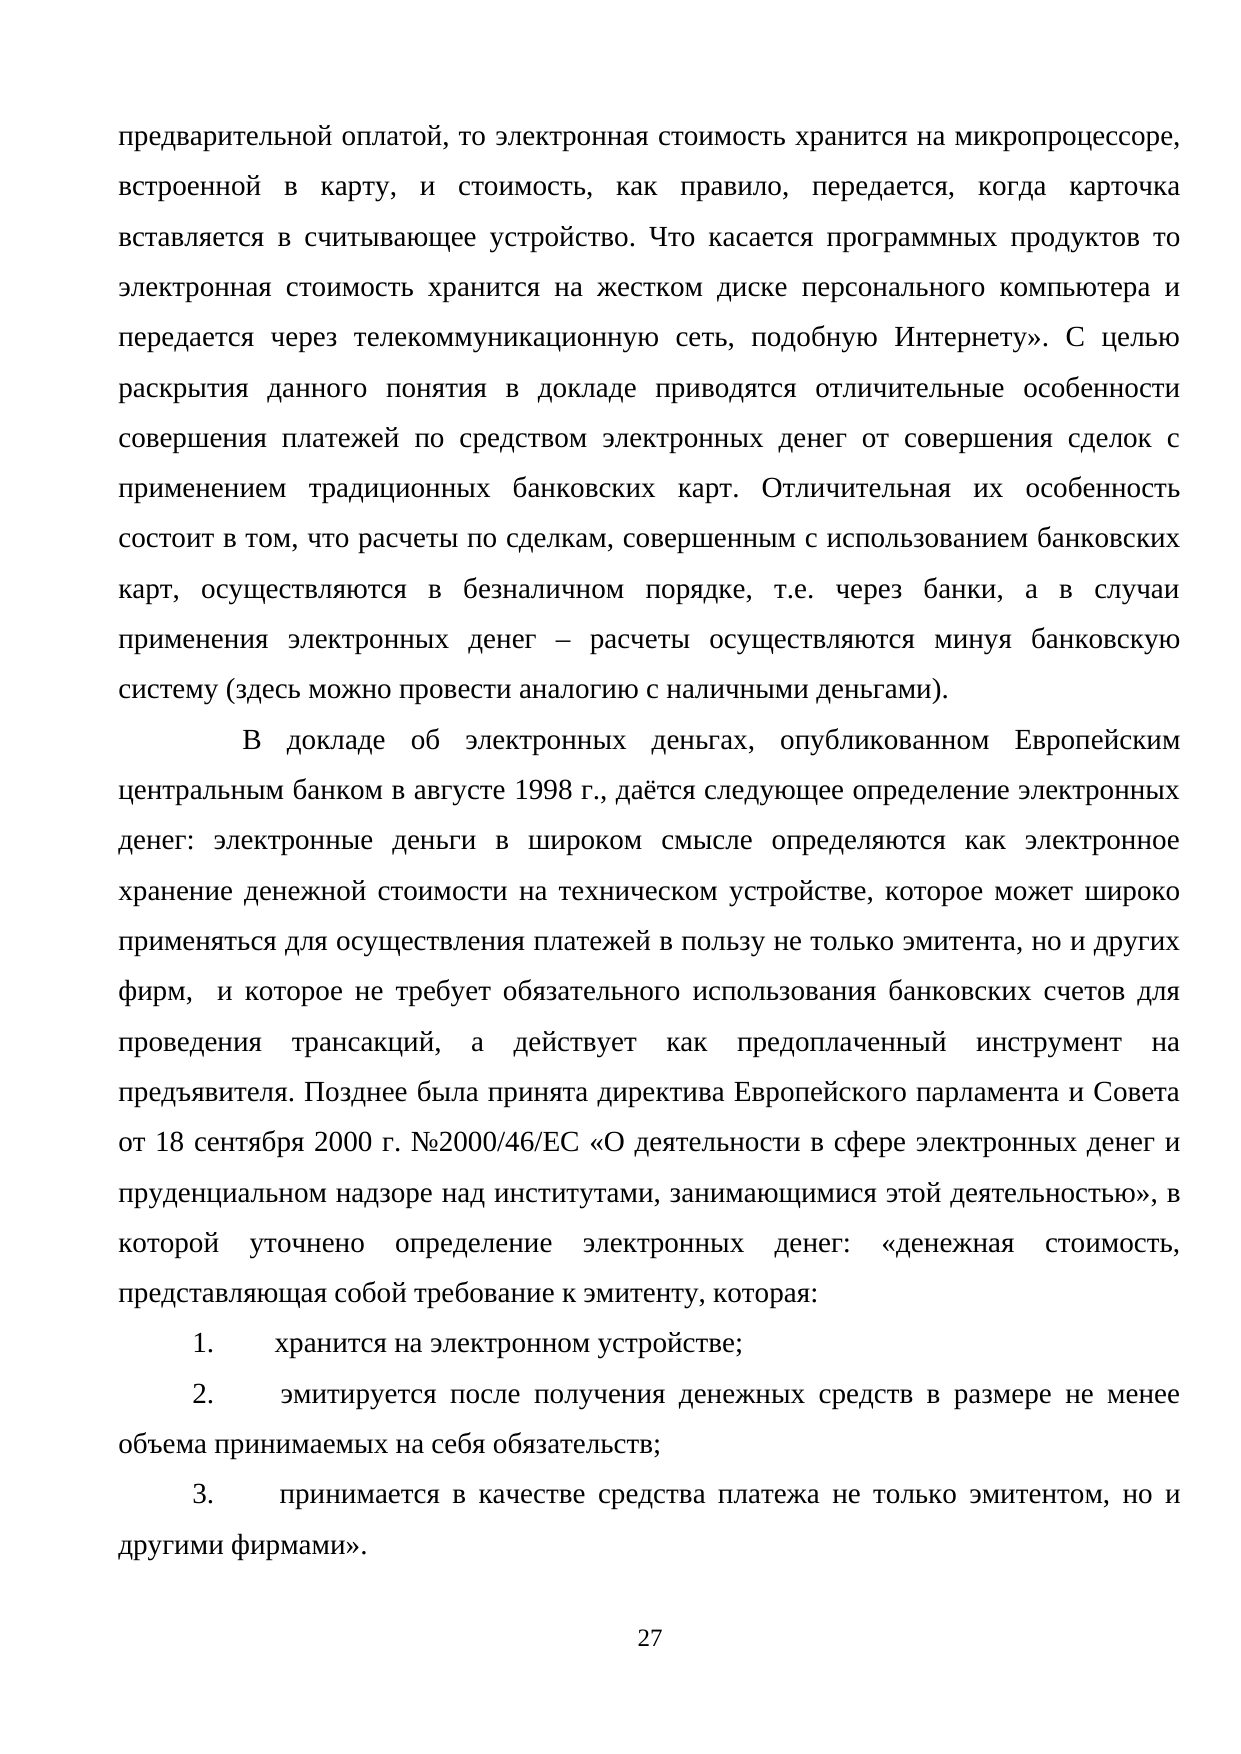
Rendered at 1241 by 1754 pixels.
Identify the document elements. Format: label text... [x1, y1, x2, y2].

list хранится на электронном устройстве; [118, 1326, 1181, 1359]
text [118, 118, 1181, 705]
text В докладе об электронных деньгах, опубликованном Европейским центральным банком в августе ., даётся следующее определение электронных денег: электронные деньги в широком смысле определяются как электронное хранение денежной стоимости на техническом устройстве, которое может широко применяться для осуществления платежей в пользу не только эмитента, но и других фирм, и которое не требует обязательного использования банковских счетов для проведения трансакций, а действует как предоплаченный инструмент на предъявителя. Позднее была принята директива Европейского парламента и Совета от 18 сентября . №2000/46/ЕС «О деятельности в сфере электронных денег и пруденциальном надзоре над институтами, занимающимися этой деятельностью», в которой уточнено определение электронных денег: «денежная стоимость, представляющая собой требование к эмитенту, которая: [118, 722, 1181, 1309]
list эмитируется после получения денежных средств в размере не менее объема принимаемых на себя обязательств; [118, 1376, 1181, 1460]
list принимается в качестве средства платежа не только эмитентом, но и другими фирмами». [118, 1477, 1181, 1560]
